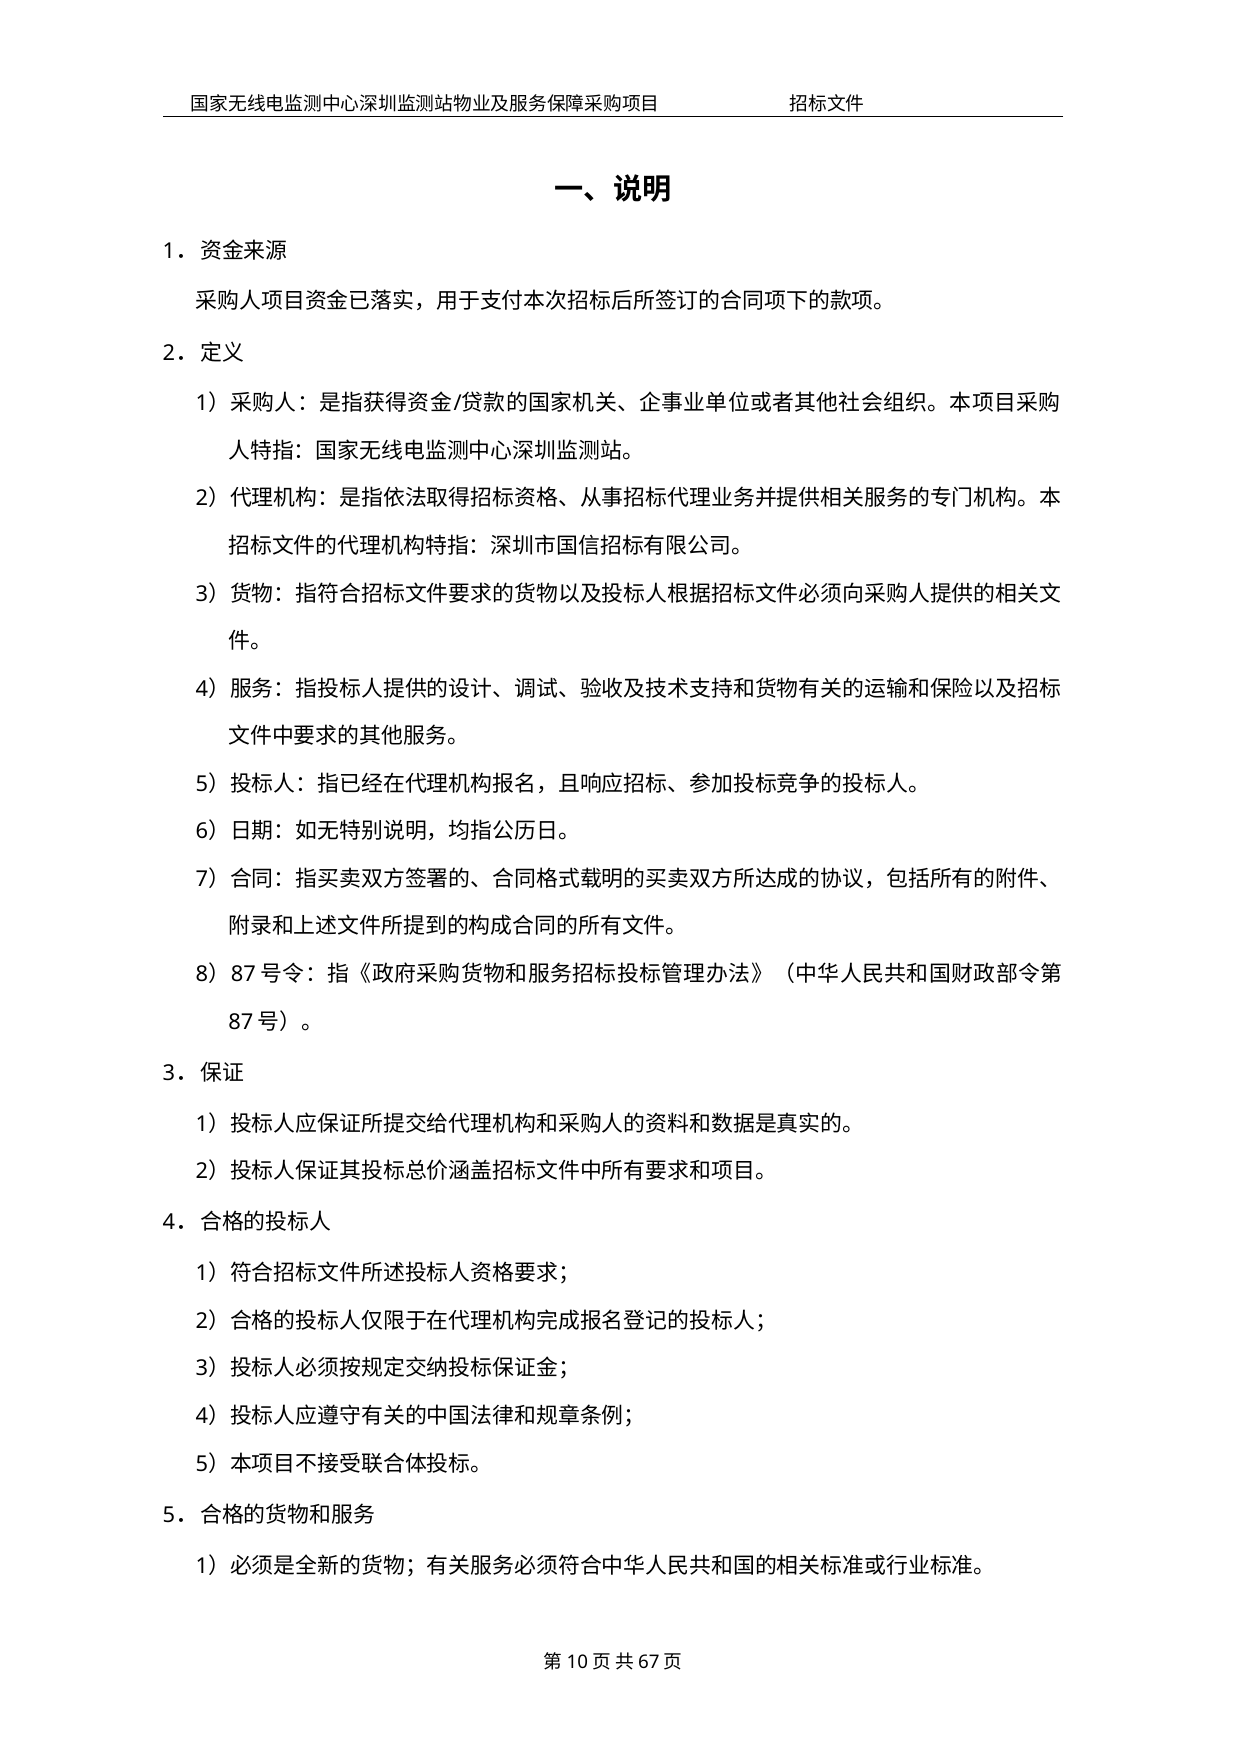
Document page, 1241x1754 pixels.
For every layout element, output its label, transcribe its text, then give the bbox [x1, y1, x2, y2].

text 3）货物：指符合招标文件要求的货物以及投标人根据招标文件必须向采购人提供的相关文件。 [195, 576, 1063, 655]
text 2）合格的投标人仅限于在代理机构完成报名登记的投标人； [162, 1303, 1063, 1334]
text 采购人项目资金已落实，用于支付本次招标后所签订的合同项下的款项。 [195, 283, 1063, 315]
text 8）87号令：指《政府采购货物和服务招标投标管理办法》（中华人民共和国财政部令第87号）。 [195, 956, 1063, 1035]
text 1）投标人应保证所提交给代理机构和采购人的资料和数据是真实的。 [162, 1106, 1063, 1137]
text 6）日期：如无特别说明，均指公历日。 [162, 813, 1063, 845]
subtitle 2．定义 [162, 331, 1063, 367]
text 2）投标人保证其投标总价涵盖招标文件中所有要求和项目。 [162, 1153, 1063, 1185]
subtitle 4．合格的投标人 [162, 1201, 1063, 1237]
subtitle 3．保证 [162, 1051, 1063, 1087]
subtitle 1．资金来源 [162, 229, 1063, 265]
subtitle 5．合格的货物和服务 [162, 1493, 1063, 1529]
text 1）必须是全新的货物；有关服务必须符合中华人民共和国的相关标准或行业标准。 [162, 1548, 1063, 1579]
text 4）服务：指投标人提供的设计、调试、验收及技术支持和货物有关的运输和保险以及招标文件中要求的其他服务。 [195, 671, 1063, 750]
text 4）投标人应遵守有关的中国法律和规章条例； [162, 1398, 1063, 1430]
text 2）代理机构：是指依法取得招标资格、从事招标代理业务并提供相关服务的专门机构。本招标文件的代理机构特指：深圳市国信招标有限公司。 [195, 480, 1063, 560]
text 1）符合招标文件所述投标人资格要求； [162, 1255, 1063, 1287]
text 5）投标人：指已经在代理机构报名，且响应招标、参加投标竞争的投标人。 [162, 766, 1063, 797]
text 3）投标人必须按规定交纳投标保证金； [162, 1350, 1063, 1382]
text 7）合同：指买卖双方签署的、合同格式载明的买卖双方所达成的协议，包括所有的附件、附录和上述文件所提到的构成合同的所有文件。 [195, 861, 1063, 940]
title 一、说明 [162, 166, 1063, 208]
text 5）本项目不接受联合体投标。 [162, 1446, 1063, 1477]
text 1）采购人：是指获得资金/贷款的国家机关、企事业单位或者其他社会组织。本项目采购人特指：国家无线电监测中心深圳监测站。 [195, 385, 1063, 464]
